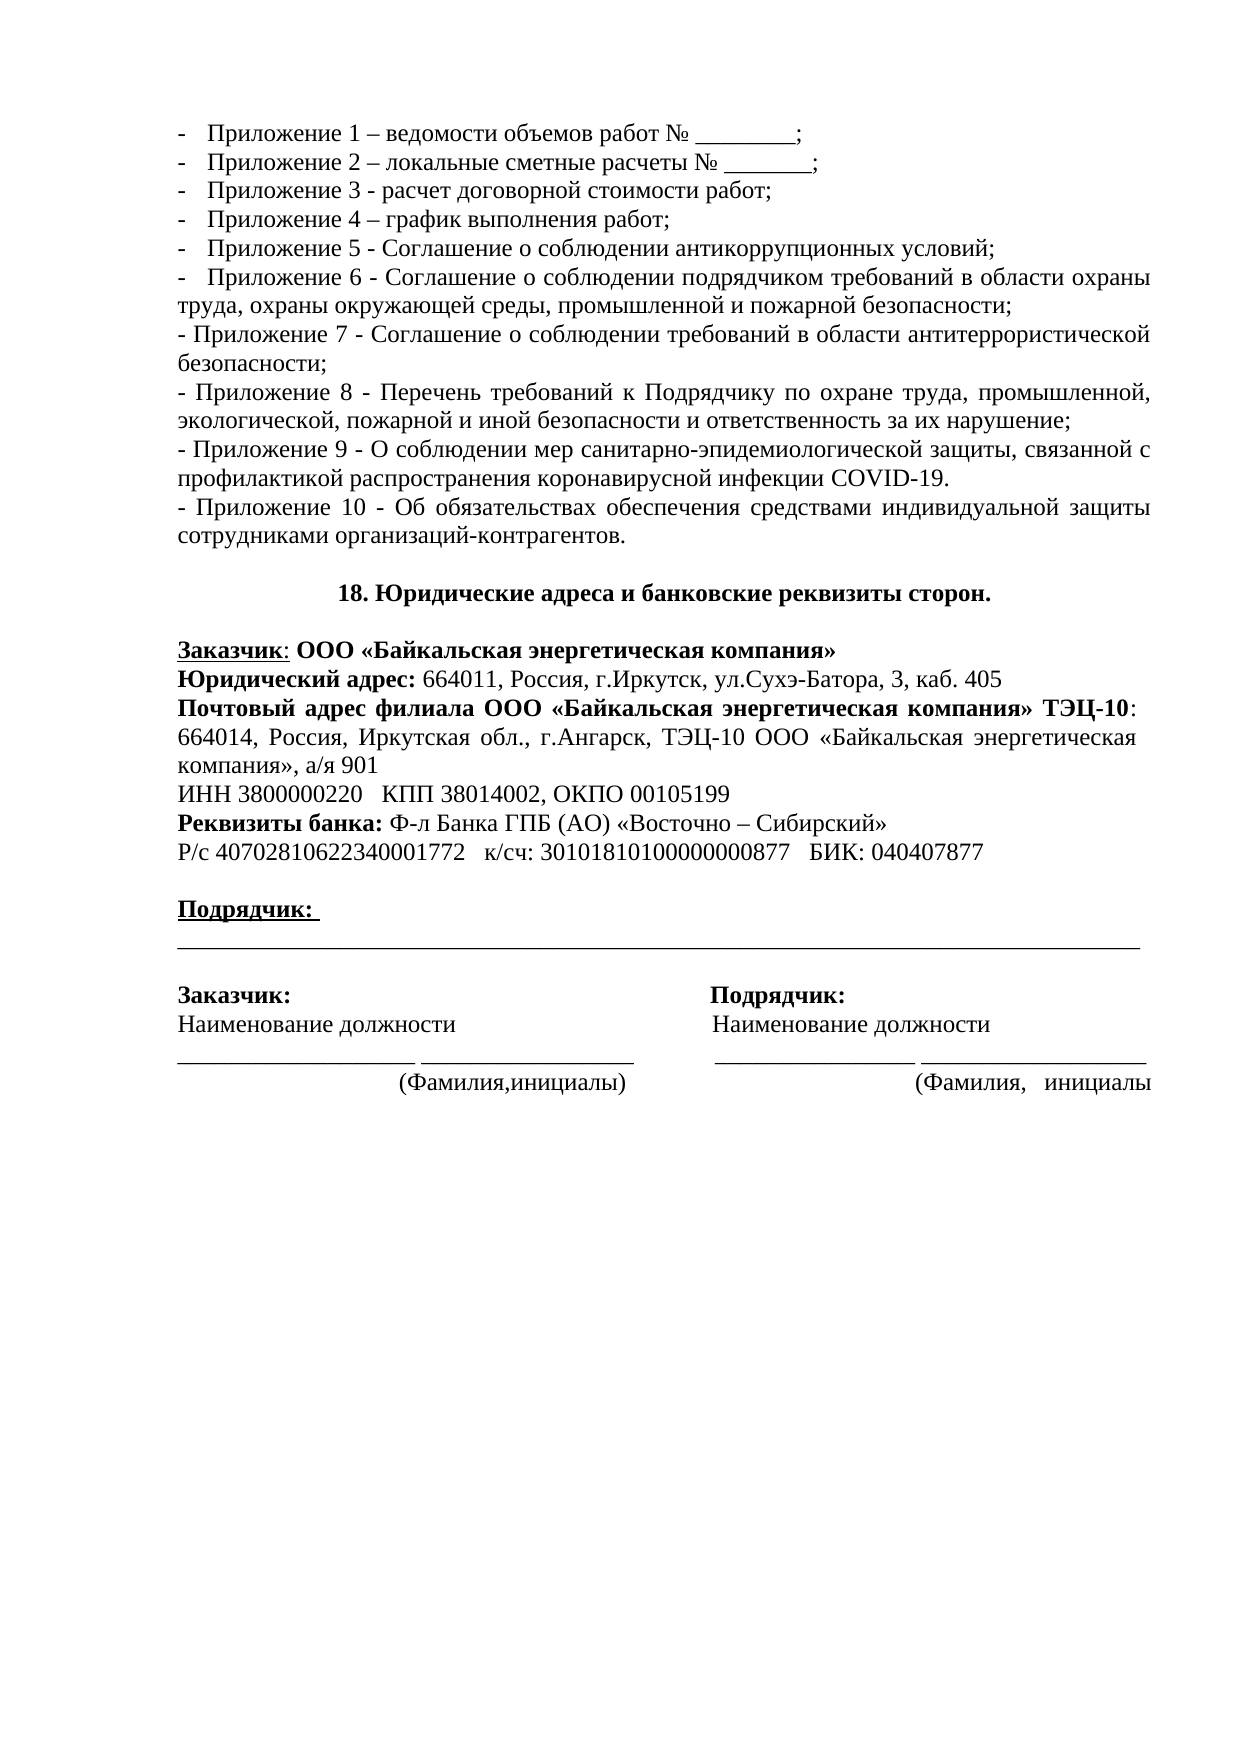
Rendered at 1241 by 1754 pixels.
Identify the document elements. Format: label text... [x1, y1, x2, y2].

text Почтовый адрес филиала ООО «Байкальская энергетическая компания» ТЭЦ-10: 664014, Россия, Иркутская обл., г.Ангарск, ТЭЦ-10 ООО «Байкальская энергетическая компания», а/я 901 [177, 693, 1137, 779]
text Подрядчик: [177, 894, 1152, 923]
text ___________________ _________________ ________________ __________________ [177, 1038, 1152, 1067]
text Р/с 40702810622340001772 к/сч: 30101810100000000877 БИК: 040407877 [177, 837, 1137, 866]
list Приложение 6 - Соглашение о соблюдении подрядчиком требований в области охраны труда, охраны окружающей среды, промышленной и пожарной безопасности; [177, 262, 1152, 319]
text ИНН 3800000220 КПП 38014002, ОКПО 00105199 [177, 779, 1137, 808]
text Юридический адрес: 664011, Россия, г.Иркутск, ул.Сухэ-Батора, 3, каб. 405 [177, 664, 1137, 693]
list Приложение 5 - Соглашение о соблюдении антикоррупционных условий; [177, 233, 1152, 262]
text - Приложение 7 - Соглашение о соблюдении требований в области антитеррористической безопасности; [177, 319, 1152, 377]
text Заказчик: Подрядчик: [177, 981, 1152, 1009]
list Приложение 1 – ведомости объемов работ № ________; [177, 118, 1152, 147]
list Приложение 3 - расчет договорной стоимости работ; [177, 176, 1152, 204]
text - Приложение 8 - Перечень требований к Подрядчику по охране труда, промышленной, экологической, пожарной и иной безопасности и ответственность за их нарушение; [177, 377, 1152, 434]
list Приложение 2 – локальные сметные расчеты № _______; [177, 147, 1152, 176]
text Реквизиты банка: Ф-л Банка ГПБ (АО) «Восточно – Сибирский» [177, 808, 1137, 837]
text - Приложение 10 - Об обязательствах обеспечения средствами индивидуальной защиты сотрудниками организаций-контрагентов. [177, 492, 1152, 549]
text Наименование должности Наименование должности [177, 1009, 1152, 1038]
text Заказчик: ООО «Байкальская энергетическая компания» [177, 636, 1137, 664]
text - Приложение 9 - О соблюдении мер санитарно-эпидемиологической защиты, связанной с профилактикой распространения коронавирусной инфекции COVID-19. [177, 434, 1152, 492]
list Приложение 4 – график выполнения работ; [177, 204, 1152, 233]
text _____________________________________________________________________________ [177, 923, 1152, 952]
text (Фамилия,инициалы) (Фамилия, инициалы [177, 1067, 1152, 1124]
text 18. Юридические адреса и банковские реквизиты сторон. [177, 578, 1152, 607]
